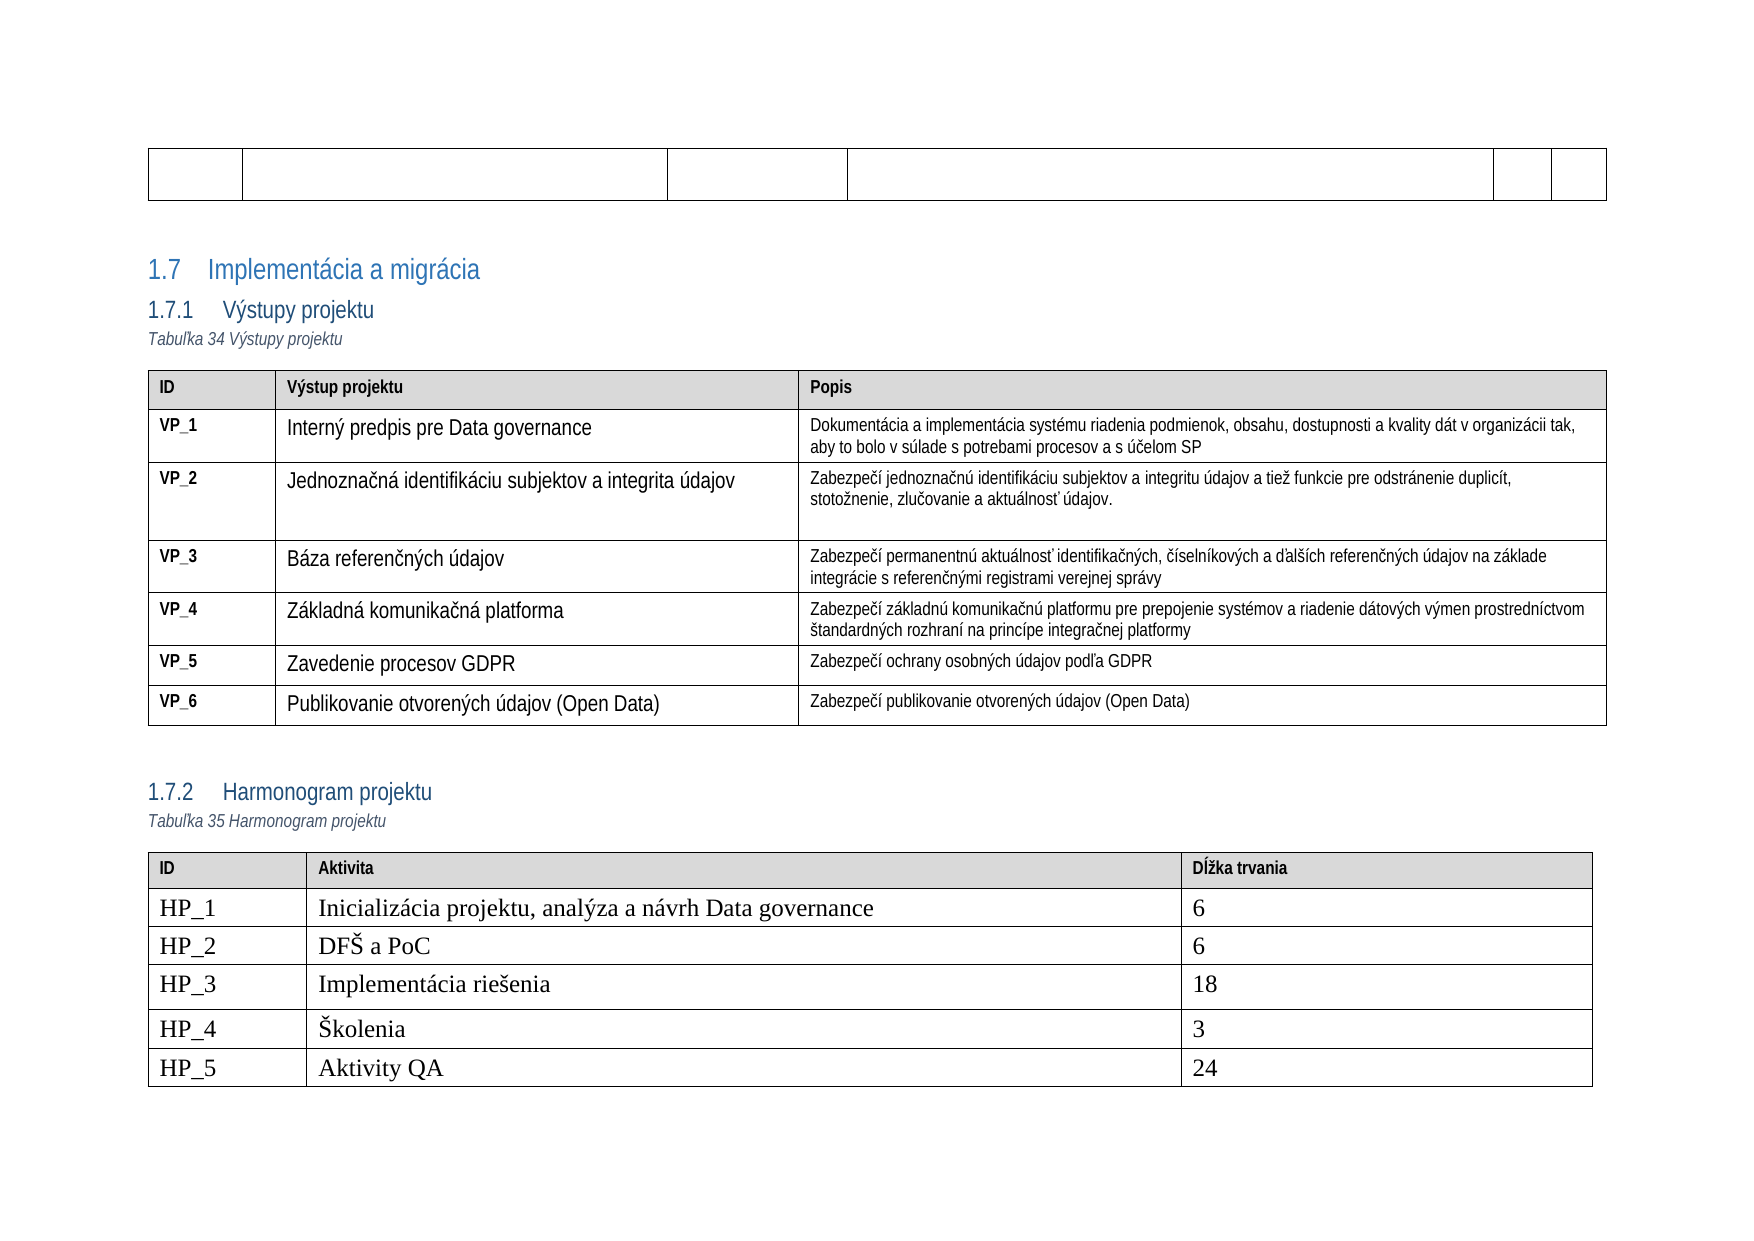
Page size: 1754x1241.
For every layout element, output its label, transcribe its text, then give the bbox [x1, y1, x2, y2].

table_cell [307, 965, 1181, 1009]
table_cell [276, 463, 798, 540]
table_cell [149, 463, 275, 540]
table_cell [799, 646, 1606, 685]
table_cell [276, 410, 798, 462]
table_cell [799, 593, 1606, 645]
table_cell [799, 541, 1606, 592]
subtitle Harmonogram projektu [148, 777, 1606, 805]
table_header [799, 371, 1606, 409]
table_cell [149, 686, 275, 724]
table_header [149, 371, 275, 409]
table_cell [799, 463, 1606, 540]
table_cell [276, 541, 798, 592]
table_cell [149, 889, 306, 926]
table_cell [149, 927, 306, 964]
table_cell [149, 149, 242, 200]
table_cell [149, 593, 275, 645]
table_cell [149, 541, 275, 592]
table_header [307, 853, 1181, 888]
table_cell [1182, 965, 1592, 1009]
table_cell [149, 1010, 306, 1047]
text Tabuľka 34 Výstupy projektu [148, 328, 1606, 349]
subtitle Implementácia a migrácia [148, 252, 1606, 286]
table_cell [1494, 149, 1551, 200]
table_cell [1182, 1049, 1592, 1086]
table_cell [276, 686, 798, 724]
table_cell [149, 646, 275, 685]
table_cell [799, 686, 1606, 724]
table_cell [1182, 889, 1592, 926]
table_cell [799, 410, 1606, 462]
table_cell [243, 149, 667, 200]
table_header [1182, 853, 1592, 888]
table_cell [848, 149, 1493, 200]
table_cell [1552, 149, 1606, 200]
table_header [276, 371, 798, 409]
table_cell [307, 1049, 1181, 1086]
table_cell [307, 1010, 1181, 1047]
text Tabuľka 35 Harmonogram projektu [148, 809, 1606, 831]
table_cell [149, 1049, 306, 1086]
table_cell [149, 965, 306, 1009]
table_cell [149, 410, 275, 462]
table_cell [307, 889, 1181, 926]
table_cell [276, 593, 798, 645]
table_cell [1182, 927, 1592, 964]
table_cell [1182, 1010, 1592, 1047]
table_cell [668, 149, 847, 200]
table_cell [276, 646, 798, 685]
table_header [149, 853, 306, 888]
subtitle Výstupy projektu [148, 295, 1606, 324]
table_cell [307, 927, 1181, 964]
